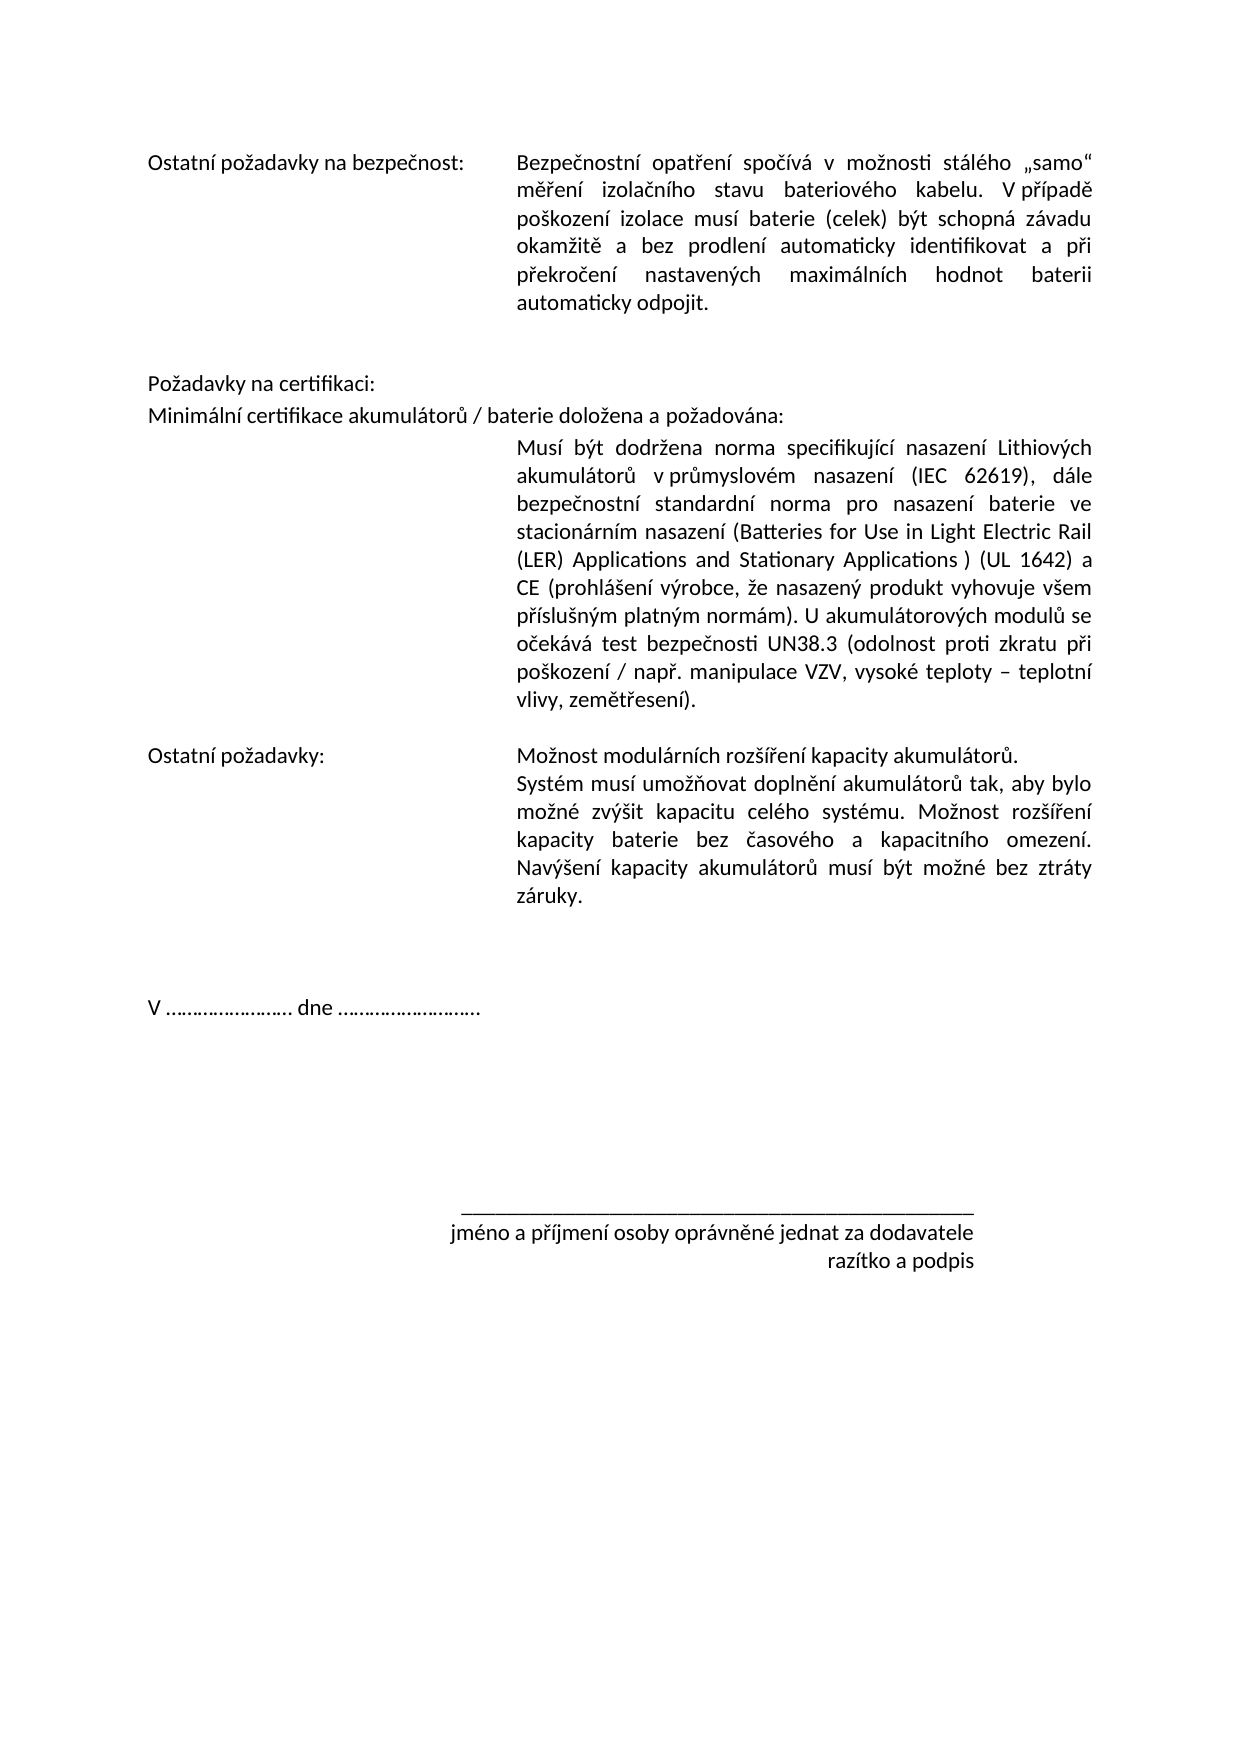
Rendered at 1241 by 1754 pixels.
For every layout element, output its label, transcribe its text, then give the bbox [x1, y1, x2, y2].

text Musí být dodržena norma specifikující nasazení Lithiových akumulátorů v průmyslovém nasazení (IEC 62619), dále bezpečnostní standardní norma pro nasazení baterie ve stacionárním nasazení (Batteries for Use in Light Electric Rail (LER) Applications and Stationary Applications ) (UL 1642) a CE (prohlášení výrobce, že nasazený produkt vyhovuje všem příslušným platným normám). U akumulátorových modulů se očekává test bezpečnosti UN38.3 (odolnost proti zkratu při poškození / např. manipulace VZV, vysoké teploty – teplotní vlivy, zemětřesení). [516, 545, 1093, 713]
text Minimální certifikace akumulátorů / baterie doložena a požadována: [148, 401, 1093, 429]
text razítko a podpis [148, 1246, 1093, 1274]
text _____________________________________________ [148, 1190, 1093, 1218]
text Systém musí umožňovat doplnění akumulátorů tak, aby bylo možné zvýšit kapacitu celého systému. Možnost rozšíření kapacity baterie bez časového a kapacitního omezení. Navýšení kapacity akumulátorů musí být možné bez ztráty záruky. [516, 769, 1093, 909]
list Ostatní požadavky na bezpečnost: Bezpečnostní opatření spočívá v možnosti stálého „samo“ měření izolačního stavu bateriového kabelu. V případě poškození izolace musí baterie (celek) být schopná závadu okamžitě a bez prodlení automaticky identifikovat a při překročení nastavených maximálních hodnot baterii automaticky odpojit. [148, 148, 1093, 316]
text Musí být dodržena norma specifikující nasazení Lithiových akumulátorů v průmyslovém nasazení (IEC 62619), dále bezpečnostní standardní norma pro nasazení baterie ve stacionárním nasazení (Batteries for Use in Light Electric Rail (LER) Applications and Stationary Applications ) (UL 1642) a CE (prohlášení výrobce, že nasazený produkt vyhovuje všem příslušným platným normám). U akumulátorových modulů se očekává test bezpečnosti UN38.3 (odolnost proti zkratu při poškození / např. manipulace VZV, vysoké teploty – teplotní vlivy, zemětřesení). [516, 433, 1093, 545]
text Ostatní požadavky: Možnost modulárních rozšíření kapacity akumulátorů. [148, 741, 1093, 769]
text V …………………… dne ……………………… [148, 993, 1093, 1022]
text Požadavky na certifikaci: [148, 369, 1093, 397]
text jméno a příjmení osoby oprávněné jednat za dodavatele [148, 1218, 1093, 1246]
